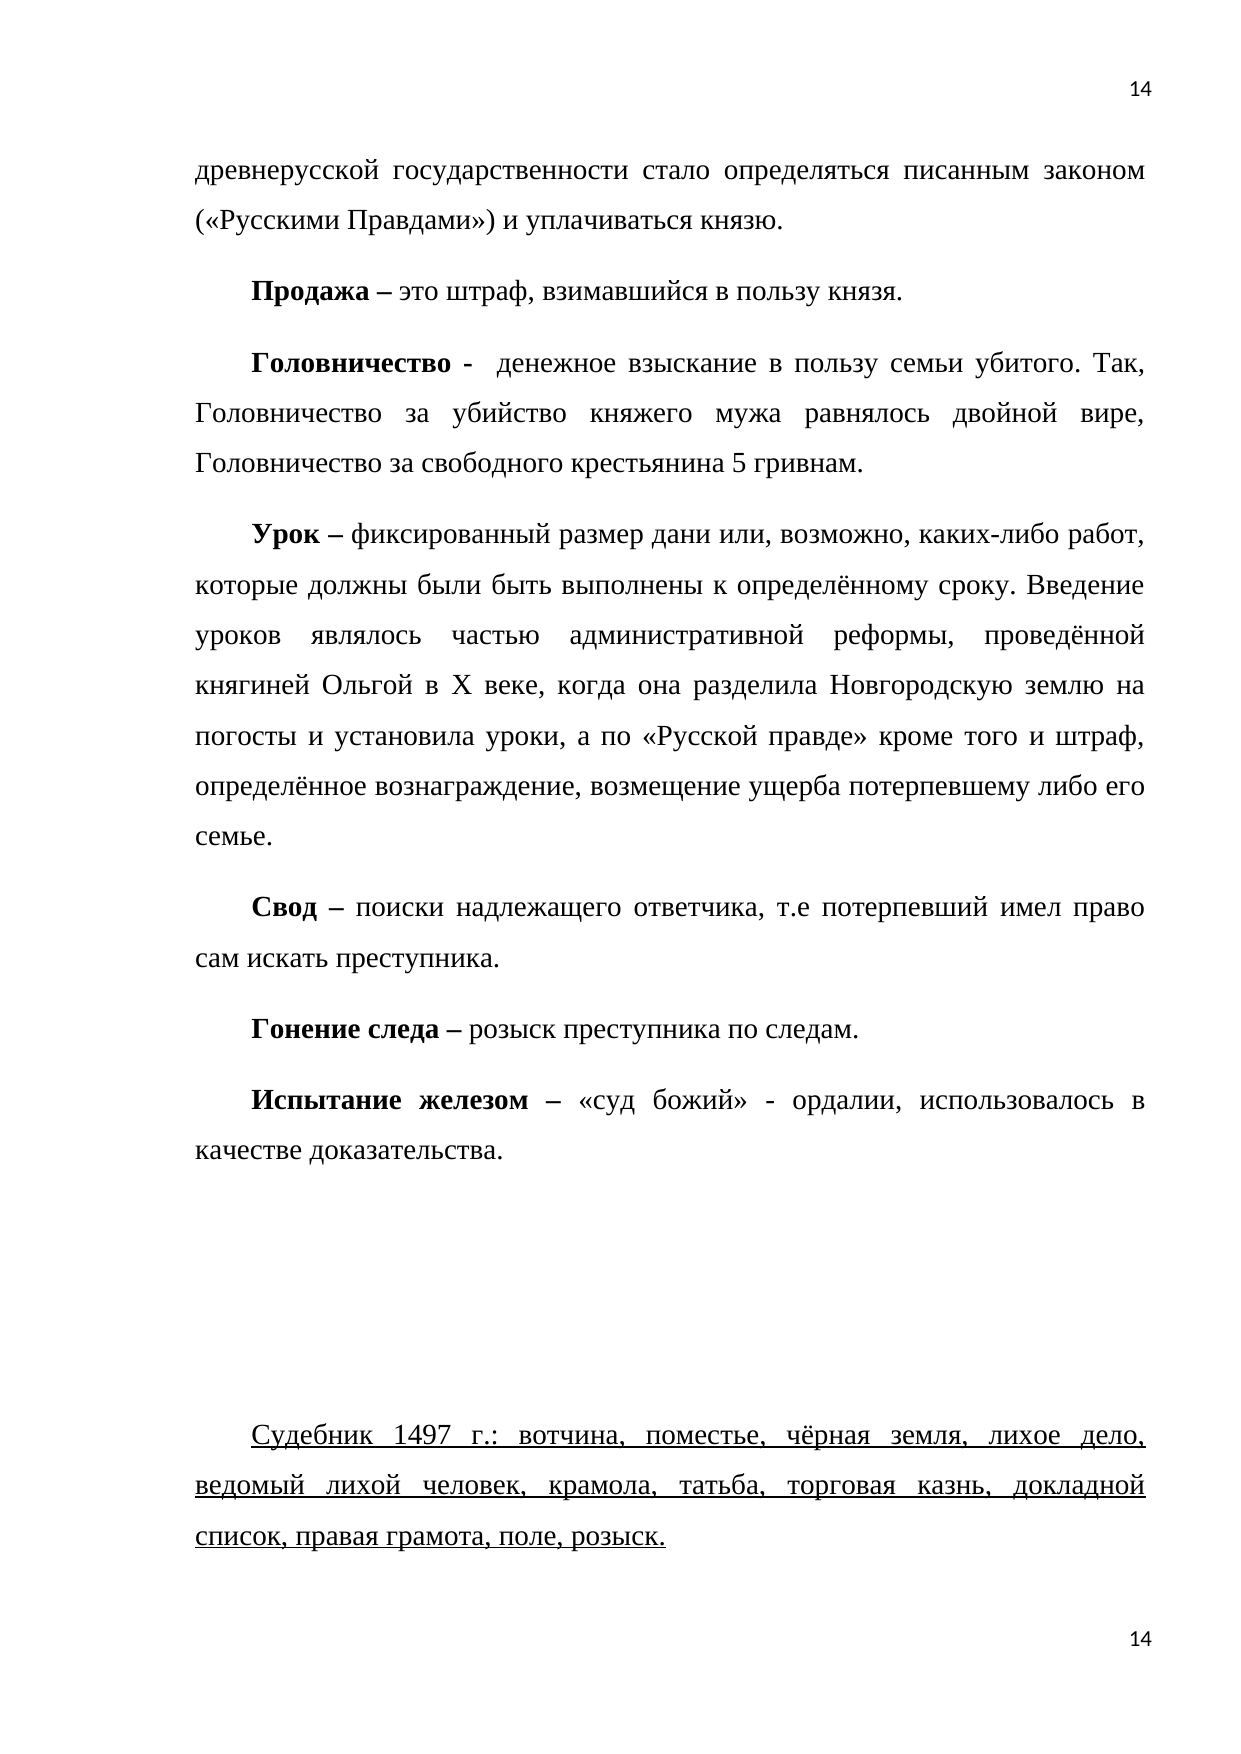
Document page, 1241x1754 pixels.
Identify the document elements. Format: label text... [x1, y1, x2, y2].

text Испытание железом – «суд божий» - ордалии, использовалось в качестве доказательства. [195, 1082, 1146, 1166]
text Головничество - денежное взыскание в пользу семьи убитого. Так, Головничество за убийство княжего мужа равнялось двойной вире, Головничество за свободного крестьянина 5 гривнам. [195, 345, 1146, 479]
text Свод – поиски надлежащего ответчика, т.е потерпевший имел право сам искать преступника. [195, 889, 1146, 973]
text Судебник 1497 г.: вотчина, поместье, чёрная земля, лихое дело, ведомый лихой человек, крамола, татьба, торговая казнь, докладной список, правая грамота, поле, розыск. [195, 1498, 1146, 1551]
text Гонение следа – розыск преступника по следам. [195, 1011, 1146, 1044]
text Урок – фиксированный размер дани или, возможно, каких-либо работ, которые должны были быть выполнены к определённому сроку. Введение уроков являлось частью административной реформы, проведённой княгиней Ольгой в X веке, когда она разделила Новгородскую землю на погосты и установила уроки, а по «Русской правде» кроме того и штраф, определённое вознаграждение, возмещение ущерба потерпевшему либо его семье. [195, 516, 1146, 852]
text Судебник 1497 г.: вотчина, поместье, чёрная земля, лихое дело, ведомый лихой человек, крамола, татьба, торговая казнь, докладной список, правая грамота, поле, розыск. [195, 1417, 1146, 1496]
text Продажа – это штраф, взимавшийся в пользу князя. [195, 273, 1146, 307]
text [195, 152, 1146, 236]
